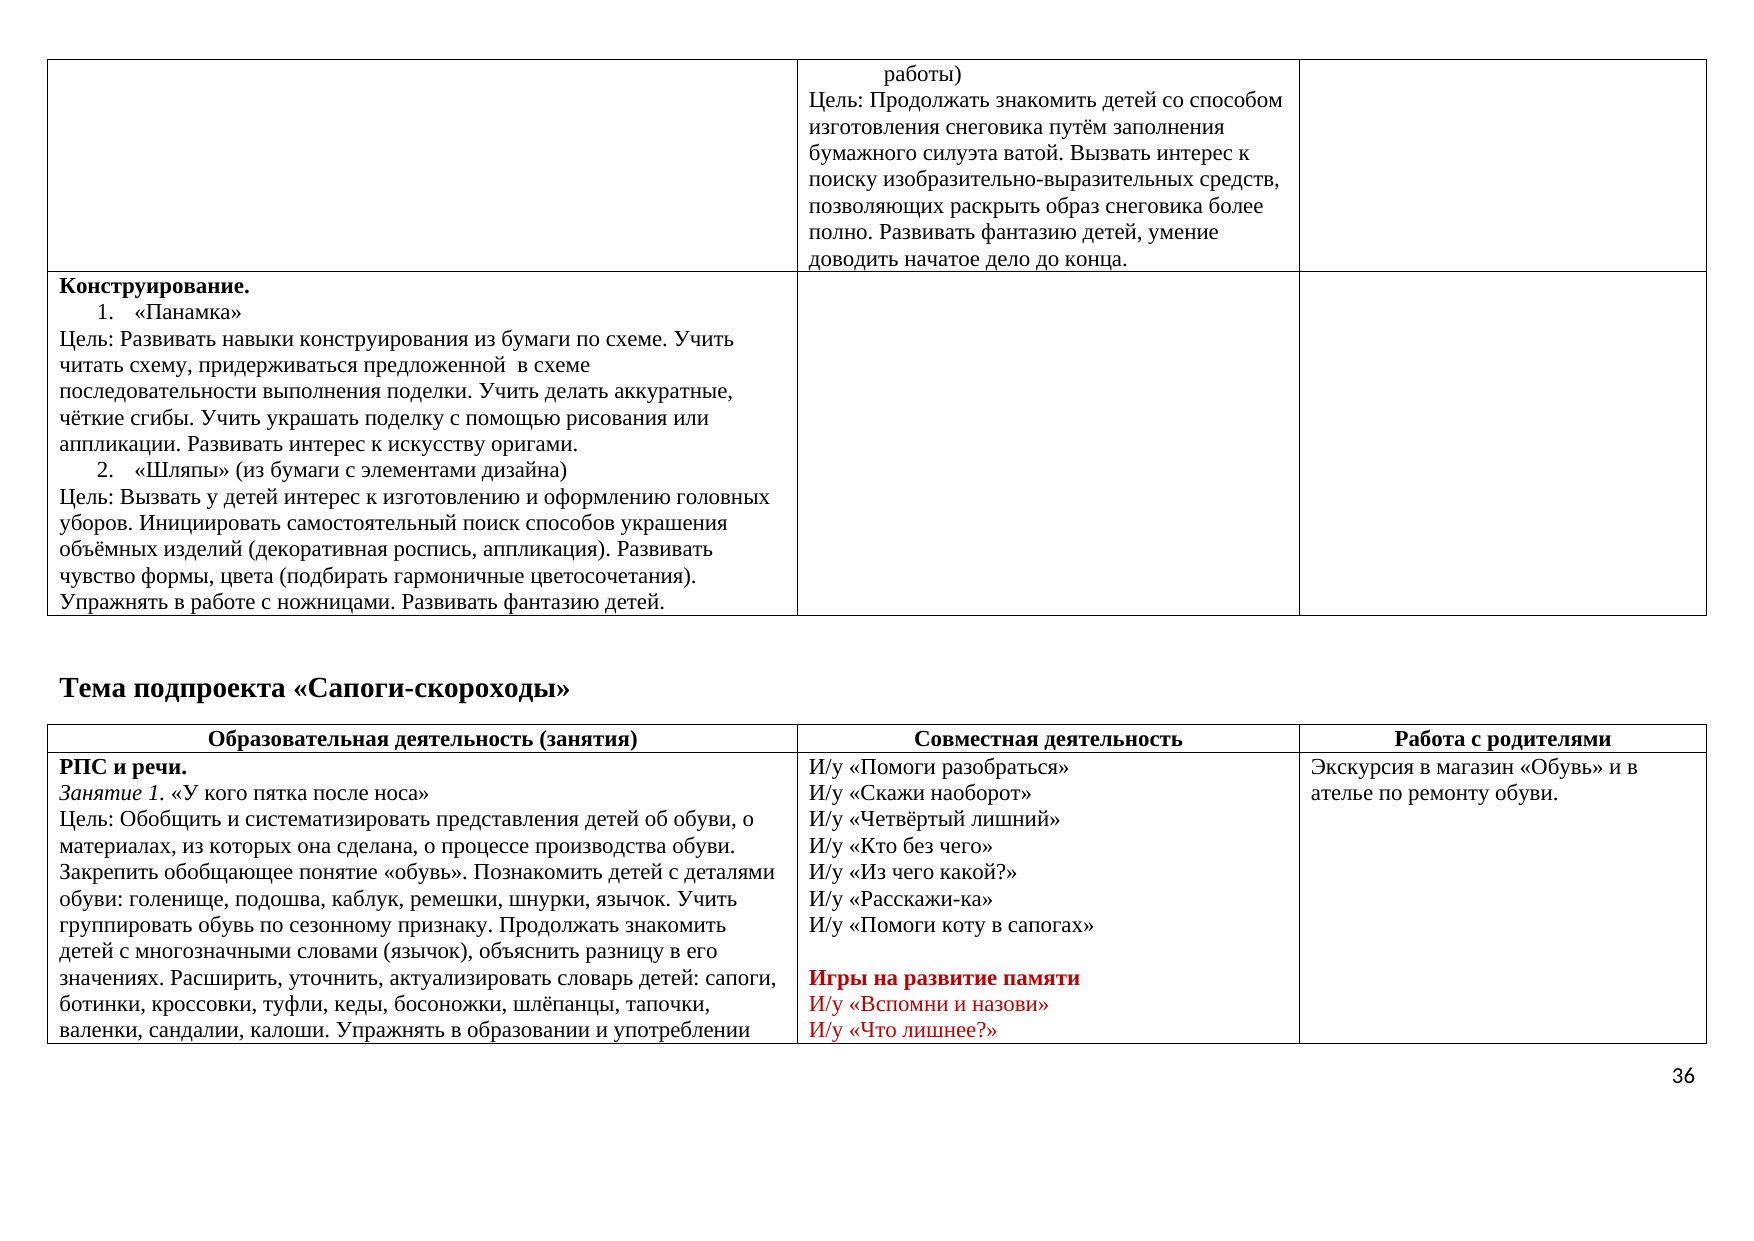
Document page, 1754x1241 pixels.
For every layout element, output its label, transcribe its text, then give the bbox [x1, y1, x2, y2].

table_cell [48, 60, 797, 271]
table_header Совместная деятельность [798, 725, 1299, 752]
table_cell Конструирование. «Панамка» Цель: Развивать навыки конструирования из бумаги по схеме. Учить читать схему, придерживаться предложенной в схеме последовательности выполнения поделки. Учить делать аккуратные, чёткие сгибы. Учить украшать поделку с помощью рисования или аппликации. Развивать интерес к искусству оригами. «Шляпы» (из бумаги с элементами дизайна) Цель: Вызвать у детей интерес к изготовлению и оформлению головных уборов. Инициировать самостоятельный поиск способов украшения объёмных изделий (декоративная роспись, аппликация). Развивать чувство формы, цвета (подбирать гармоничные цветосочетания). Упражнять в работе с ножницами. Развивать фантазию детей. [48, 272, 797, 614]
text Тема подпроекта «Сапоги-скороходы» [59, 670, 1695, 703]
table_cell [798, 60, 1299, 271]
table_header Образовательная деятельность (занятия) [48, 725, 797, 752]
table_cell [1300, 753, 1706, 1043]
table_cell [1300, 272, 1706, 614]
table_header Работа с родителями [1300, 725, 1706, 752]
table_cell [798, 272, 1299, 614]
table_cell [798, 753, 1299, 1043]
table_cell [1300, 60, 1706, 271]
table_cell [48, 753, 797, 1043]
